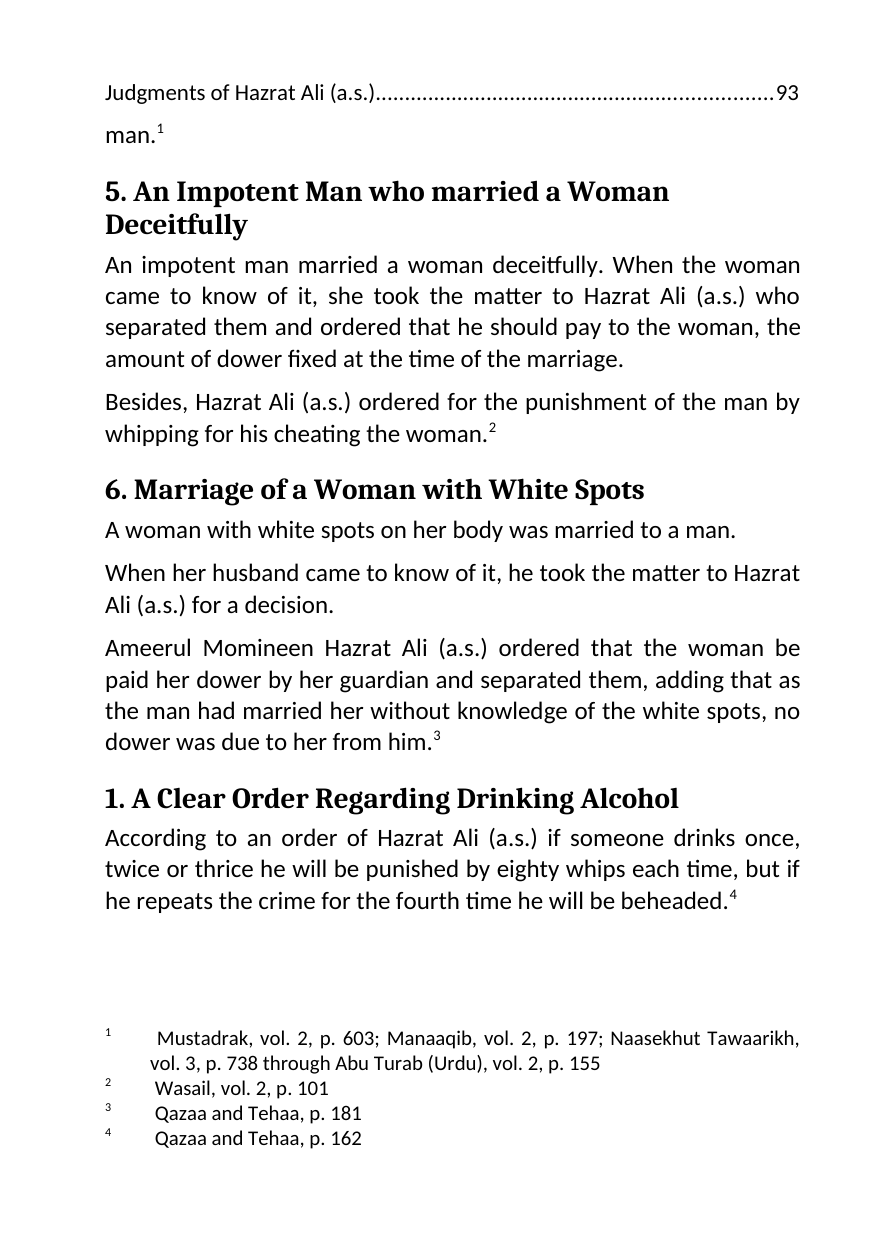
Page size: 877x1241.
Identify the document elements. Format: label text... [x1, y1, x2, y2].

subtitle 6. Marriage of a Woman with White Spots [105, 473, 802, 507]
subtitle 5. An Impotent Man who married a Woman Deceitfully [105, 175, 802, 242]
subtitle 1. A Clear Order Regarding Drinking Alcohol [105, 782, 802, 815]
text Ameerul Momineen Hazrat Ali (a.s.) ordered that the woman be paid her dower by her guardian and separated them, adding that as the man had married her without knowledge of the white spots, no dower was due to her from him. [105, 632, 802, 757]
text Besides, Hazrat Ali (a.s.) ordered for the punishment of the man by whipping for his cheating the woman. [105, 386, 802, 448]
text According to an order of Hazrat Ali (a.s.) if someone drinks once, twice or thrice he will be punished by eighty whips each time, but if he repeats the crime for the fourth time he will be beheaded. [105, 822, 802, 915]
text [105, 119, 802, 150]
text An impotent man married a woman deceitfully. When the woman came to know of it, she took the matter to Hazrat Ali (a.s.) who separated them and ordered that he should pay to the woman, the amount of dower fixed at the time of the marriage. [105, 248, 802, 373]
text When her husband came to know of it, he took the matter to Hazrat Ali (a.s.) for a decision. [105, 557, 802, 619]
text A woman with white spots on her body was married to a man. [105, 513, 802, 544]
